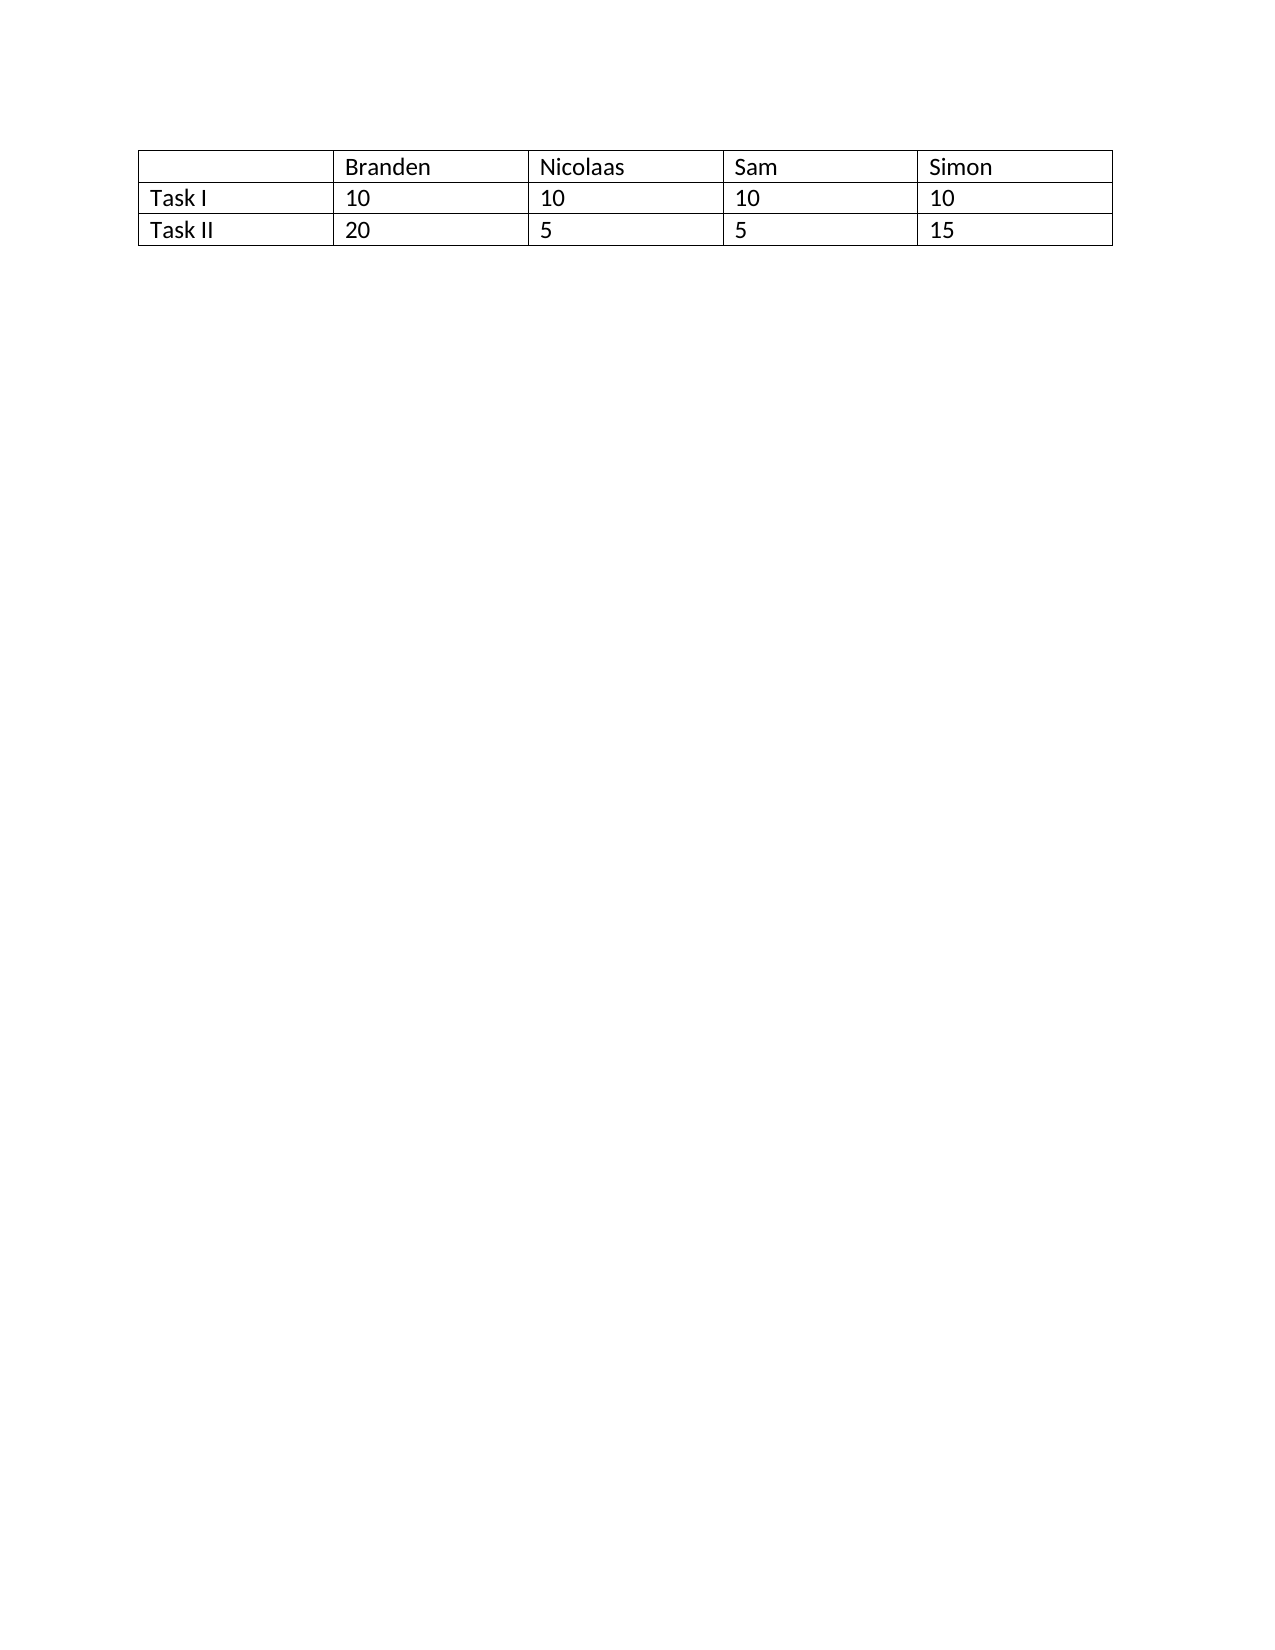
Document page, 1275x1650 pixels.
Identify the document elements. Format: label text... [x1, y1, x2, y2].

table_cell 10 [724, 183, 917, 213]
table_cell 15 [918, 214, 1112, 245]
table_header Sam [724, 151, 917, 182]
table_cell 5 [529, 214, 723, 245]
table_cell 10 [334, 183, 528, 213]
table_cell 5 [724, 214, 917, 245]
table_header Branden [334, 151, 528, 182]
table_header Simon [918, 151, 1112, 182]
table_cell 20 [334, 214, 528, 245]
table_header Nicolaas [529, 151, 723, 182]
table_cell Task II [139, 214, 333, 245]
table_cell 10 [529, 183, 723, 213]
table_header [139, 151, 333, 182]
table_cell 10 [918, 183, 1112, 213]
table_cell Task I [139, 183, 333, 213]
